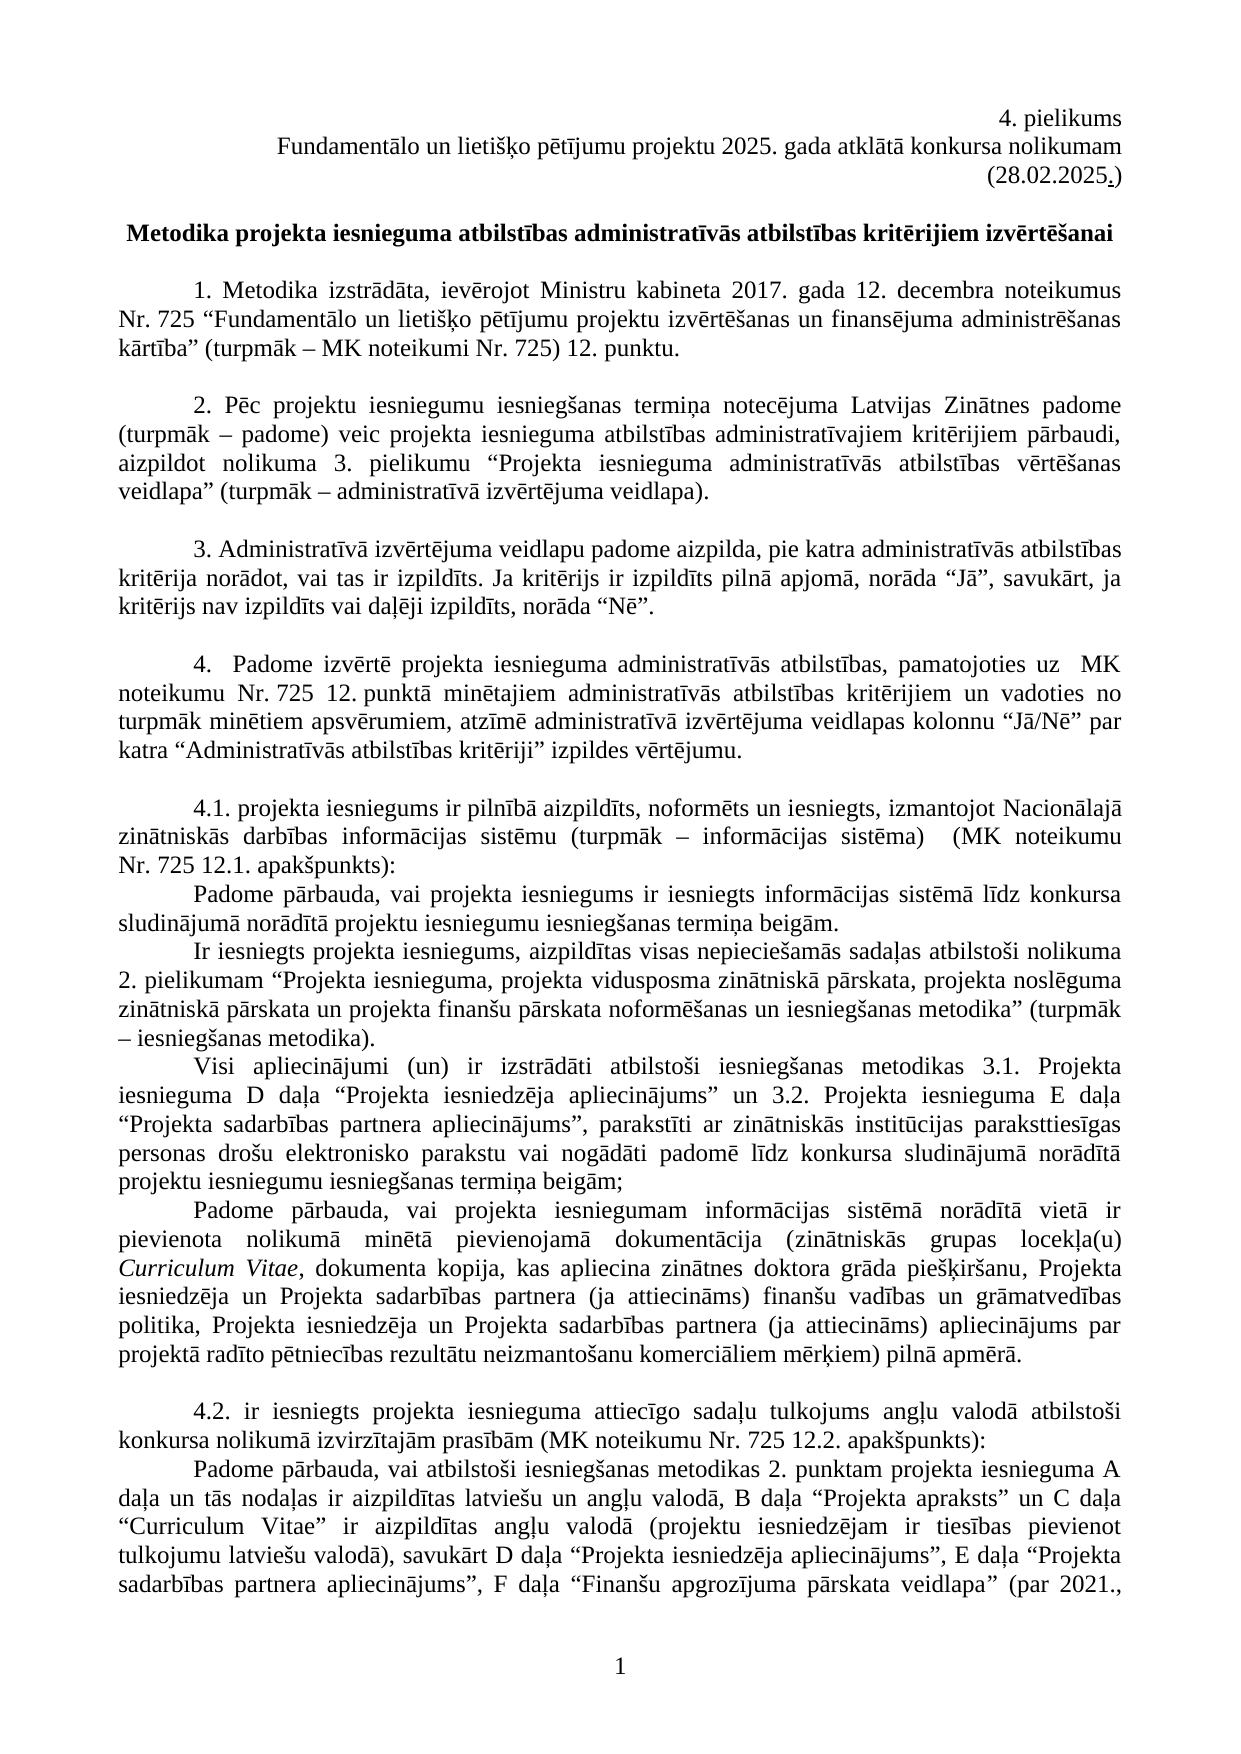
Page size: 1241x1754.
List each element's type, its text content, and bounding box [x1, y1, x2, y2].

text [118, 1454, 1122, 1598]
text 4. Padome izvērtē projekta iesnieguma administratīvās atbilstības, pamatojoties uz MK noteikumu Nr. 725 12. punktā minētajiem administratīvās atbilstības kritērijiem un vadoties no turpmāk minētiem apsvērumiem, atzīmē administratīvā izvērtējuma veidlapas kolonnu “Jā/Nē” par katra “Administratīvās atbilstības kritēriji” izpildes vērtējumu. [118, 649, 1122, 764]
text Padome pārbauda, vai projekta iesniegums ir iesniegts informācijas sistēmā līdz konkursa sludinājumā norādītā projektu iesniegumu iesniegšanas termiņa beigām. [118, 879, 1122, 936]
text 4.2. ir iesniegts projekta iesnieguma attiecīgo sadaļu tulkojums angļu valodā atbilstoši konkursa nolikumā izvirzītajām prasībām (MK noteikumu Nr. 725 12.2. apakšpunkts): [118, 1396, 1122, 1454]
text 2. Pēc projektu iesniegumu iesniegšanas termiņa notecējuma Latvijas Zinātnes padome (turpmāk – padome) veic projekta iesnieguma atbilstības administratīvajiem kritērijiem pārbaudi, aizpildot nolikuma 3. pielikumu “Projekta iesnieguma administratīvās atbilstības vērtēšanas veidlapa” (turpmāk – administratīvā izvērtējuma veidlapa). [118, 390, 1122, 505]
text Padome pārbauda, vai projekta iesniegumam informācijas sistēmā norādītā vietā ir pievienota nolikumā minētā pievienojamā dokumentācija (zinātniskās grupas locekļa(u) Curriculum Vitae, dokumenta kopija, kas apliecina zinātnes doktora grāda piešķiršanu, Projekta iesniedzēja un Projekta sadarbības partnera (ja attiecināms) finanšu vadības un grāmatvedības politika, Projekta iesniedzēja un Projekta sadarbības partnera (ja attiecināms) apliecinājums par projektā radīto pētniecības rezultātu neizmantošanu komerciāliem mērķiem) pilnā apmērā. [118, 1195, 1122, 1368]
text (28.02.2025.) [118, 160, 1122, 189]
text Visi apliecinājumi (un) ir izstrādāti atbilstoši iesniegšanas metodikas 3.1. Projekta iesnieguma D daļa “Projekta iesniedzēja apliecinājums” un 3.2. Projekta iesnieguma E daļa “Projekta sadarbības partnera apliecinājums”, parakstīti ar zinātniskās institūcijas paraksttiesīgas personas drošu elektronisko parakstu vai nogādāti padomē līdz konkursa sludinājumā norādītā projektu iesniegumu iesniegšanas termiņa beigām; [118, 1051, 1122, 1195]
text 4. pielikums [118, 103, 1122, 131]
text 3. Administratīvā izvērtējuma veidlapu padome aizpilda, pie katra administratīvās atbilstības kritērija norādot, vai tas ir izpildīts. Ja kritērijs ir izpildīts pilnā apjomā, norāda “Jā”, savukārt, ja kritērijs nav izpildīts vai daļēji izpildīts, norāda “Nē”. [118, 534, 1122, 620]
text Fundamentālo un lietišķo pētījumu projektu 2025. gada atklātā konkursa nolikumam [118, 131, 1122, 160]
text 1. Metodika izstrādāta, ievērojot Ministru kabineta 2017. gada 12. decembra noteikumus Nr. 725 “Fundamentālo un lietišķo pētījumu projektu izvērtēšanas un finansējuma administrēšanas kārtība” (turpmāk – MK noteikumi Nr. 725) 12. punktu. [118, 275, 1122, 361]
text 4.1. projekta iesniegums ir pilnībā aizpildīts, noformēts un iesniegts, izmantojot Nacionālajā zinātniskās darbības informācijas sistēmu (turpmāk – informācijas sistēma) (MK noteikumu Nr. 725 12.1. apakšpunkts): [118, 793, 1122, 879]
subtitle Metodika projekta iesnieguma atbilstības administratīvās atbilstības kritērijiem izvērtēšanai [118, 218, 1122, 246]
text Ir iesniegts projekta iesniegums, aizpildītas visas nepieciešamās sadaļas atbilstoši nolikuma 2. pielikumam “Projekta iesnieguma, projekta vidusposma zinātniskā pārskata, projekta noslēguma zinātniskā pārskata un projekta finanšu pārskata noformēšanas un iesniegšanas metodika” (turpmāk – iesniegšanas metodika). [118, 936, 1122, 1051]
